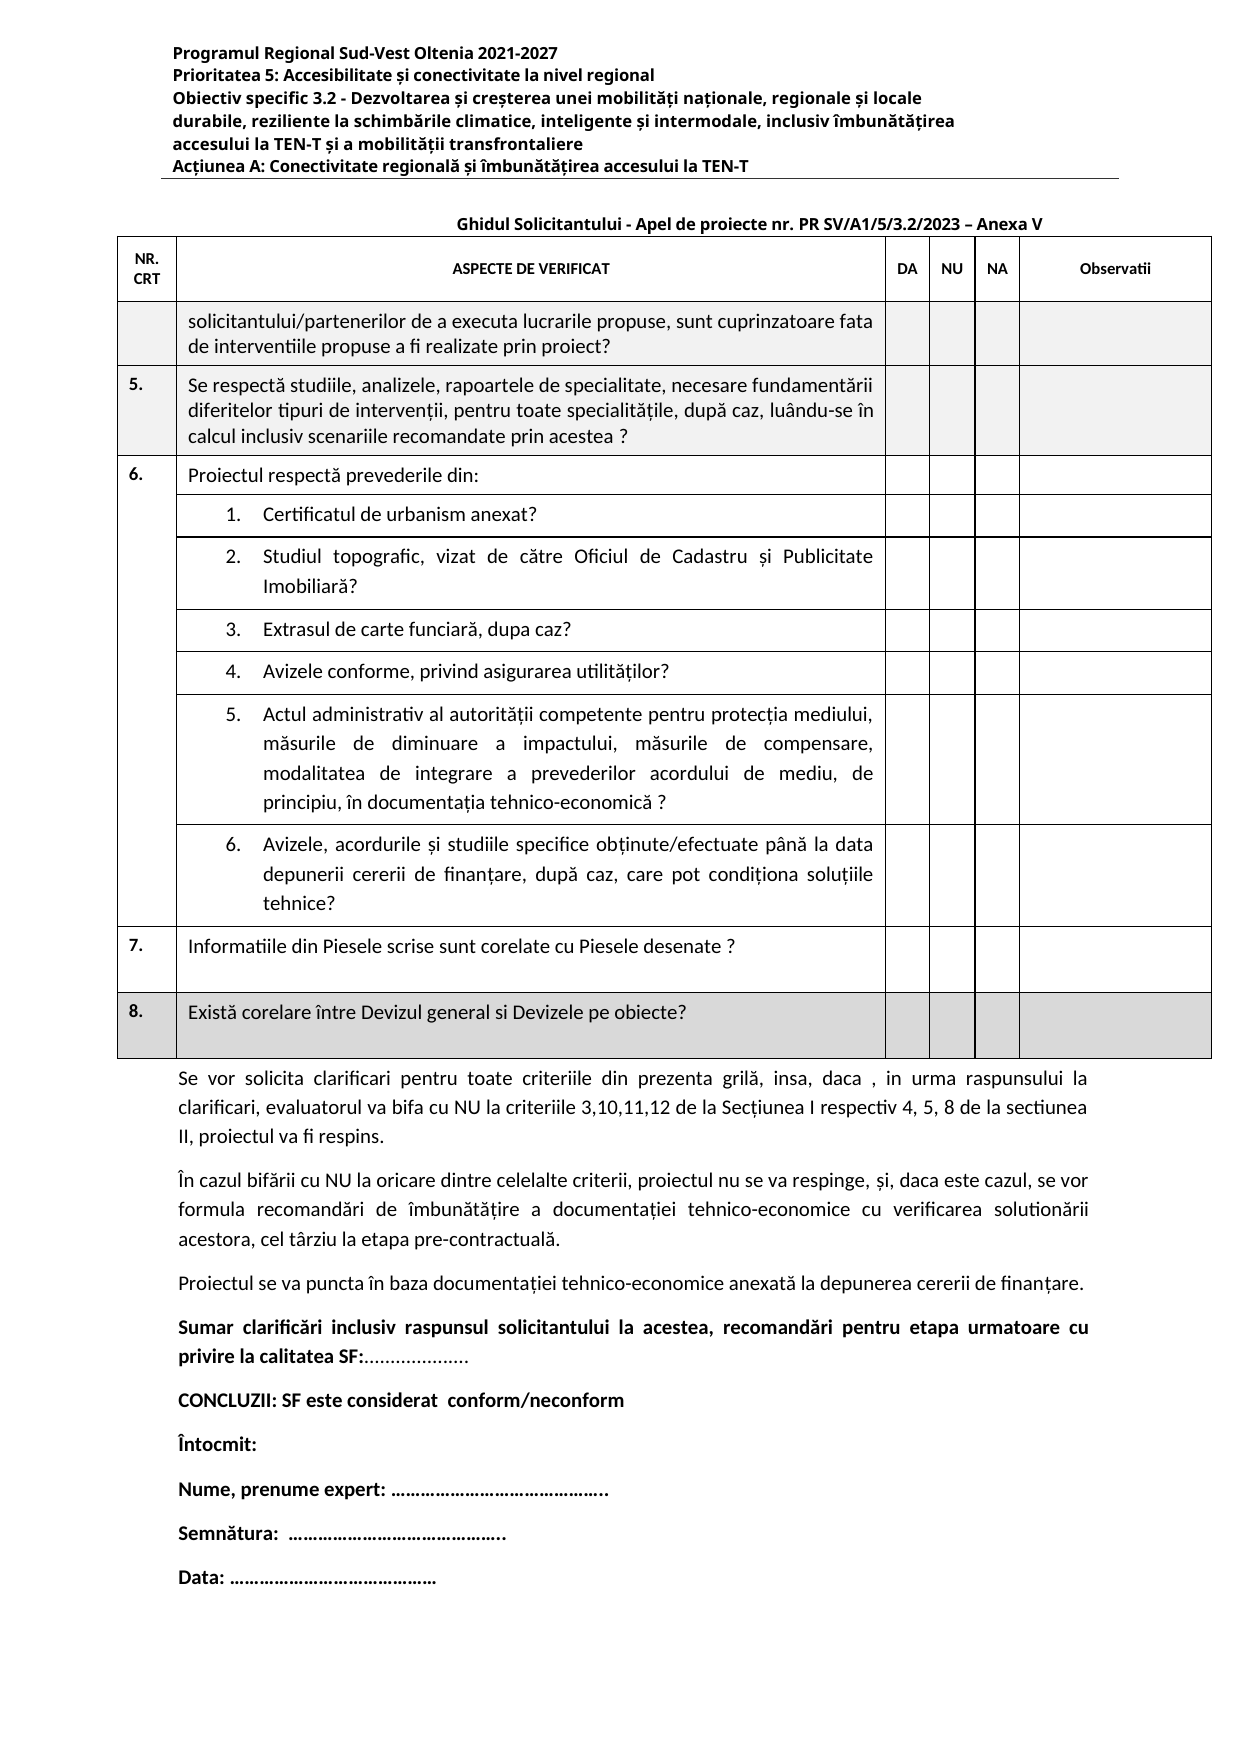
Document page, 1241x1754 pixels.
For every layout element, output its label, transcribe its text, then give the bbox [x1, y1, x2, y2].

table_cell Există corelare între Devizul general si Devizele pe obiecte? [177, 993, 885, 1058]
table_cell [1020, 366, 1211, 455]
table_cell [177, 302, 885, 365]
table_header NR. CRT [118, 237, 176, 301]
text Semnătura: …………………………………….. [178, 1520, 1090, 1545]
table_cell [118, 456, 176, 926]
table_cell [930, 927, 974, 992]
text Nume, prenume expert: …………………………………….. [178, 1476, 1090, 1501]
table_cell [886, 652, 929, 694]
table_cell [976, 302, 1019, 365]
table_cell [886, 927, 929, 992]
table_cell [930, 825, 974, 926]
text Proiectul se va puncta în baza documentației tehnico-economice anexată la depunerea cererii de finanțare. [178, 1270, 1090, 1295]
table_cell [1020, 695, 1211, 824]
table_header Observatii [1020, 237, 1211, 301]
table_cell [118, 993, 176, 1058]
table_cell [1020, 993, 1211, 1058]
table_header NA [976, 237, 1019, 301]
text Sumar clarificări inclusiv raspunsul solicitantului la acestea, recomandări pentru etapa urmatoare cu privire la calitatea SF:.................... [178, 1314, 1090, 1369]
table_cell [930, 695, 974, 824]
table_cell Avizele, acordurile şi studiile specifice obținute/efectuate până la data depunerii cererii de finanțare, după caz, care pot condiţiona soluţiile tehnice? [177, 825, 885, 926]
text În cazul bifării cu NU la oricare dintre celelalte criterii, proiectul nu se va respinge, și, daca este cazul, se vor formula recomandări de îmbunătățire a documentației tehnico-economice cu verificarea solutionării acestora, cel târziu la etapa pre-contractuală. [178, 1167, 1090, 1251]
table_cell [1020, 825, 1211, 926]
table_cell [976, 456, 1019, 494]
table_cell [886, 993, 929, 1058]
table_cell [886, 366, 929, 455]
table_cell [930, 993, 974, 1058]
table_cell [930, 302, 974, 365]
text Se vor solicita clarificari pentru toate criteriile din prezenta grilă, insa, daca , in urma raspunsului la clarificari, evaluatorul va bifa cu NU la criteriile 3,10,11,12 de la Secţiunea I respectiv 4, 5, 8 de la sectiunea II, proiectul va fi respins. [178, 1065, 1090, 1149]
table_cell [976, 652, 1019, 694]
table_cell [886, 302, 929, 365]
table_cell [886, 825, 929, 926]
table_cell Avizele conforme, privind asigurarea utilităţilor? [177, 652, 885, 694]
table_cell [976, 538, 1019, 608]
table_cell Proiectul respectă prevederile din: [177, 456, 885, 494]
table_cell [886, 456, 929, 494]
table_cell Informatiile din Piesele scrise sunt corelate cu Piesele desenate ? [177, 927, 885, 992]
table_cell [886, 610, 929, 651]
table_cell [1020, 652, 1211, 694]
text Data: …………………………………… [178, 1564, 1090, 1589]
table_cell [1020, 302, 1211, 365]
table_cell Extrasul de carte funciară, dupa caz? [177, 610, 885, 651]
table_cell Se respectă studiile, analizele, rapoartele de specialitate, necesare fundamentării diferitelor tipuri de intervenții, pentru toate specialitățile, după caz, luându-se în calcul inclusiv scenariile recomandate prin acestea ? [177, 366, 885, 455]
table_header NU [930, 237, 974, 301]
table_cell [976, 610, 1019, 651]
table_cell [930, 538, 974, 608]
table_cell [976, 366, 1019, 455]
table_cell Studiul topografic, vizat de către Oficiul de Cadastru şi Publicitate Imobiliară? [177, 538, 885, 608]
table_cell [930, 495, 974, 536]
table_cell [118, 927, 176, 992]
table_cell [886, 538, 929, 608]
table_cell [976, 927, 1019, 992]
table_cell [1020, 495, 1211, 536]
table_cell [930, 456, 974, 494]
table_cell [976, 993, 1019, 1058]
text CONCLUZII: SF este considerat conform/neconform [178, 1387, 1090, 1413]
table_cell [1020, 927, 1211, 992]
table_cell Certificatul de urbanism anexat? [177, 495, 885, 536]
table_header DA [886, 237, 929, 301]
table_cell [1020, 610, 1211, 651]
table_cell [886, 495, 929, 536]
table_header ASPECTE DE VERIFICAT [177, 237, 885, 301]
table_cell [976, 495, 1019, 536]
table_cell Actul administrativ al autorităţii competente pentru protecţia mediului, măsurile de diminuare a impactului, măsurile de compensare, modalitatea de integrare a prevederilor acordului de mediu, de principiu, în documentaţia tehnico-economică ? [177, 695, 885, 824]
table_cell [976, 695, 1019, 824]
table_cell [976, 825, 1019, 926]
table_cell [930, 366, 974, 455]
table_cell [930, 652, 974, 694]
table_cell [1020, 456, 1211, 494]
table_cell [118, 366, 176, 455]
table_cell [1020, 538, 1211, 608]
table_cell [886, 695, 929, 824]
text Întocmit: [178, 1432, 1090, 1457]
table_cell [930, 610, 974, 651]
table_cell [118, 302, 176, 365]
